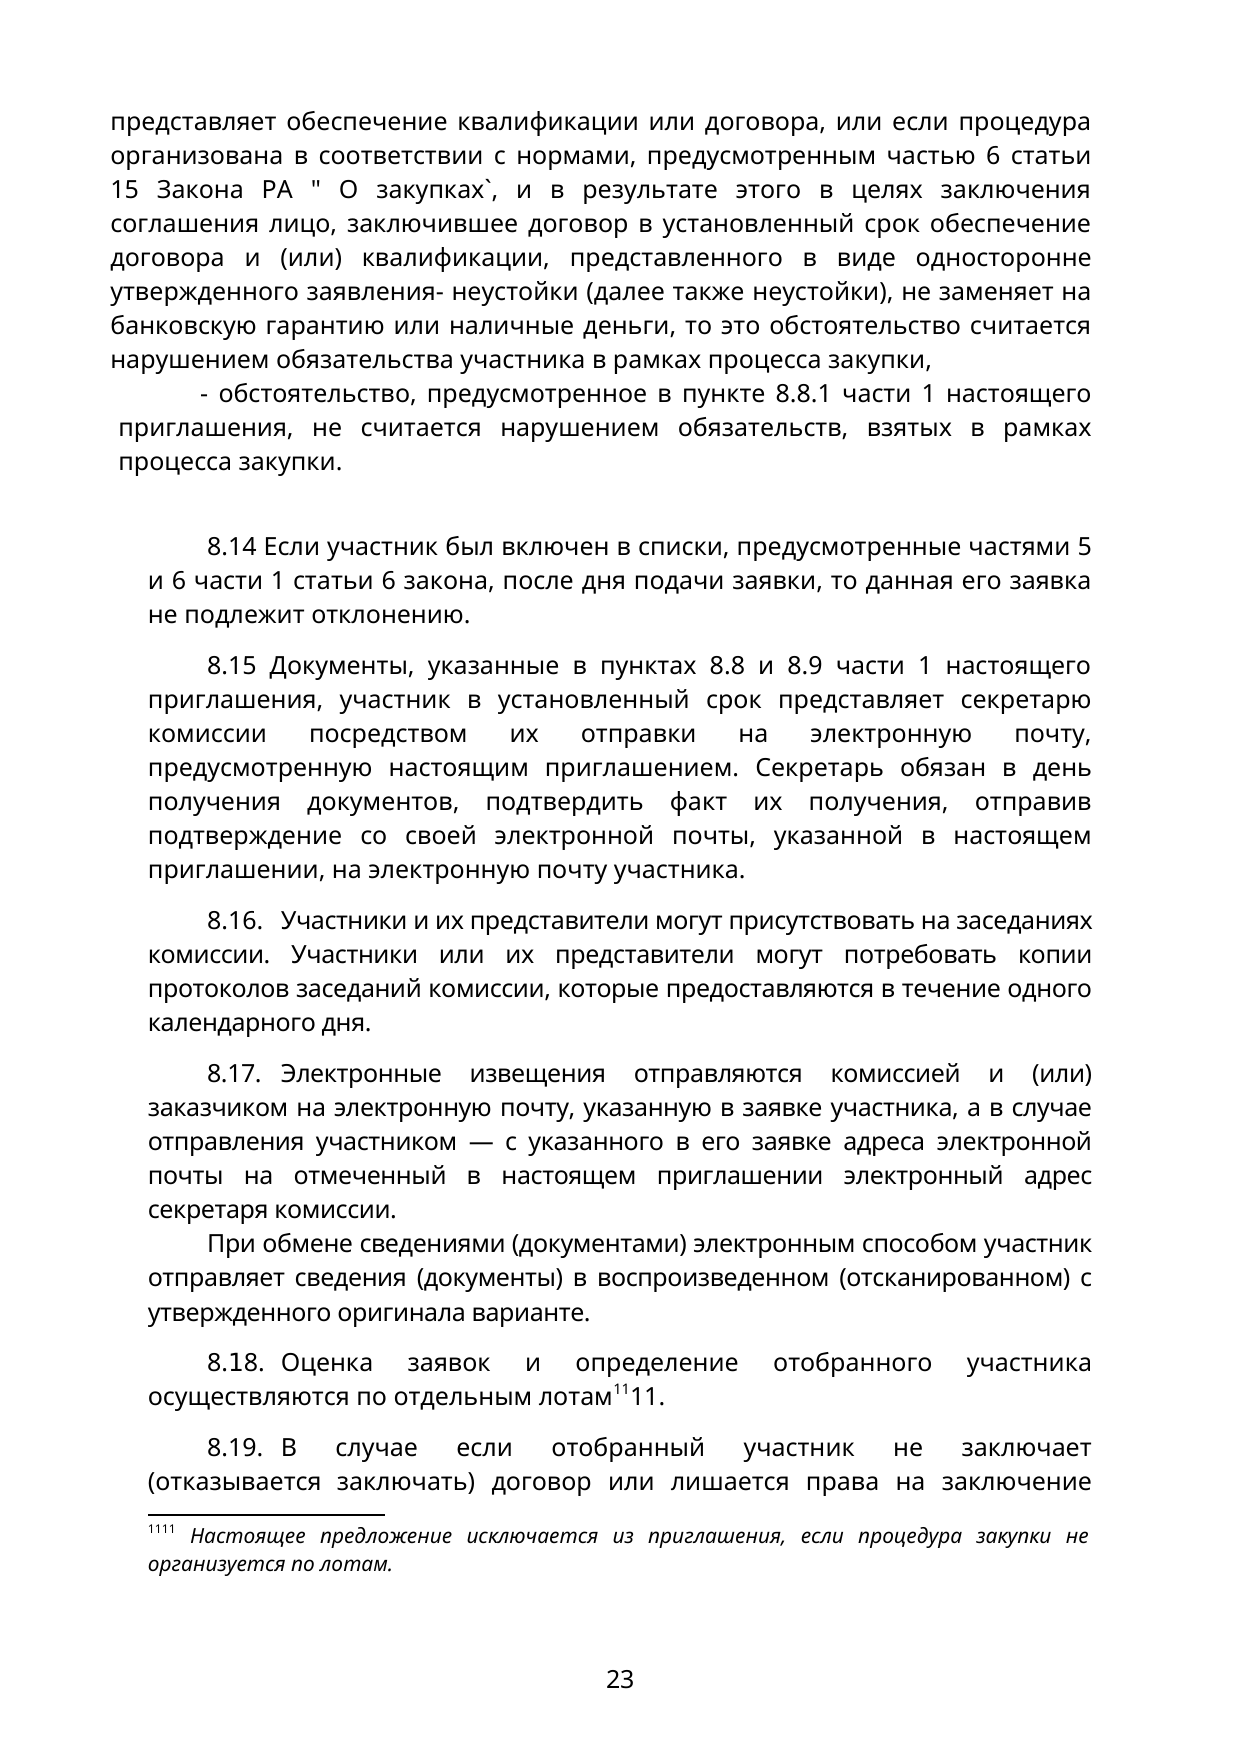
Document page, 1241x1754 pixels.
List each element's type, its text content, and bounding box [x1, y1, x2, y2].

text 8.14 Если участник был включен в списки, предусмотренные частями 5 и 6 части 1 статьи 6 закона, после дня подачи заявки, то данная его заявка не подлежит отклонению. [148, 529, 1092, 631]
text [148, 1430, 1092, 1498]
text 8.15 Документы, указанные в пунктах 8.8 и 8.9 части 1 настоящего приглашения, участник в установленный срок представляет секретарю комиссии посредством их отправки на электронную почту, предусмотренную настоящим приглашением. Секретарь обязан в день получения документов, подтвердить факт их получения, отправив подтверждение со своей электронной почты, указанной в настоящем приглашении, на электронную почту участника. [148, 648, 1092, 886]
text 8.18. Оценка заявок и определение отобранного участника осуществляются по отдельным лотам11. [148, 1345, 1092, 1413]
text При обмене сведениями (документами) электронным способом участник отправляет сведения (документы) в воспроизведенном (отсканированном) с утвержденного оригинала варианте. [148, 1226, 1092, 1328]
text - обстоятельство, предусмотренное в пункте 8.8.1 части 1 настоящего приглашения, не считается нарушением обязательств, взятых в рамках процесса закупки. [118, 376, 1092, 478]
text 8.16. Участники и их представители могут присутствовать на заседаниях комиссии. Участники или их представители могут потребовать копии протоколов заседаний комиссии, которые предоставляются в течение одного календарного дня. [148, 903, 1092, 1039]
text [110, 103, 1092, 376]
text 8.17. Электронные извещения отправляются комиссией и (или) заказчиком на электронную почту, указанную в заявке участника, а в случае отправления участником — с указанного в его заявке адреса электронной почты на отмеченный в настоящем приглашении электронный адрес секретаря комиссии. [148, 1056, 1092, 1226]
